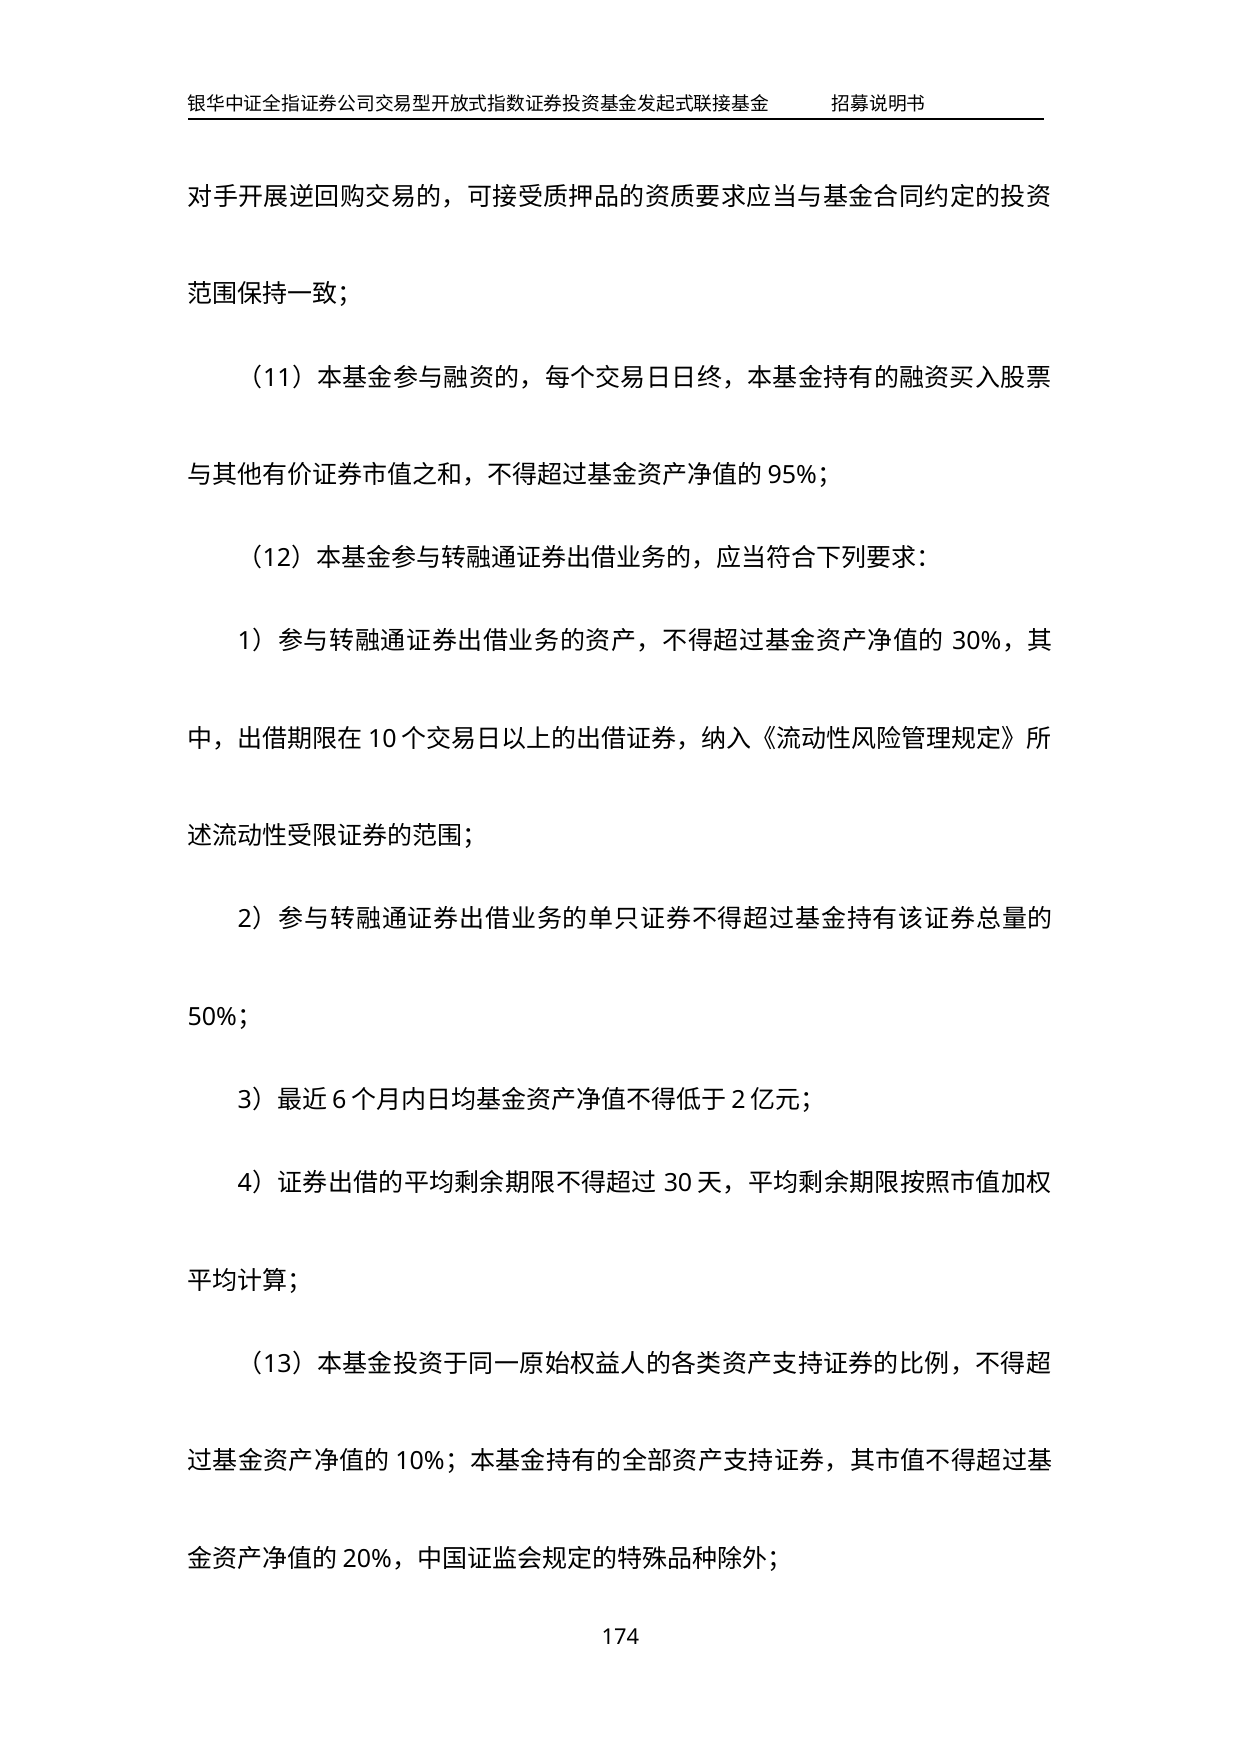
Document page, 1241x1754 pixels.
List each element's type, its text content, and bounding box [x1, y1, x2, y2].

text （11）本基金参与融资的，每个交易日日终，本基金持有的融资买入股票与其他有价证券市值之和，不得超过基金资产净值的95%； [187, 343, 1053, 505]
text 4）证券出借的平均剩余期限不得超过30天，平均剩余期限按照市值加权平均计算； [187, 1148, 1053, 1311]
text 1）参与转融通证券出借业务的资产，不得超过基金资产净值的30%，其中，出借期限在10个交易日以上的出借证券，纳入《流动性风险管理规定》所述流动性受限证券的范围； [187, 606, 1053, 866]
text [187, 162, 1053, 324]
text （13）本基金投资于同一原始权益人的各类资产支持证券的比例，不得超过基金资产净值的10%；本基金持有的全部资产支持证券，其市值不得超过基金资产净值的20%，中国证监会规定的特殊品种除外； [187, 1329, 1053, 1589]
text 2）参与转融通证券出借业务的单只证券不得超过基金持有该证券总量的50%； [187, 884, 1053, 1047]
text 3）最近6个月内日均基金资产净值不得低于2亿元； [187, 1065, 1053, 1130]
text （12）本基金参与转融通证券出借业务的，应当符合下列要求： [187, 523, 1053, 588]
